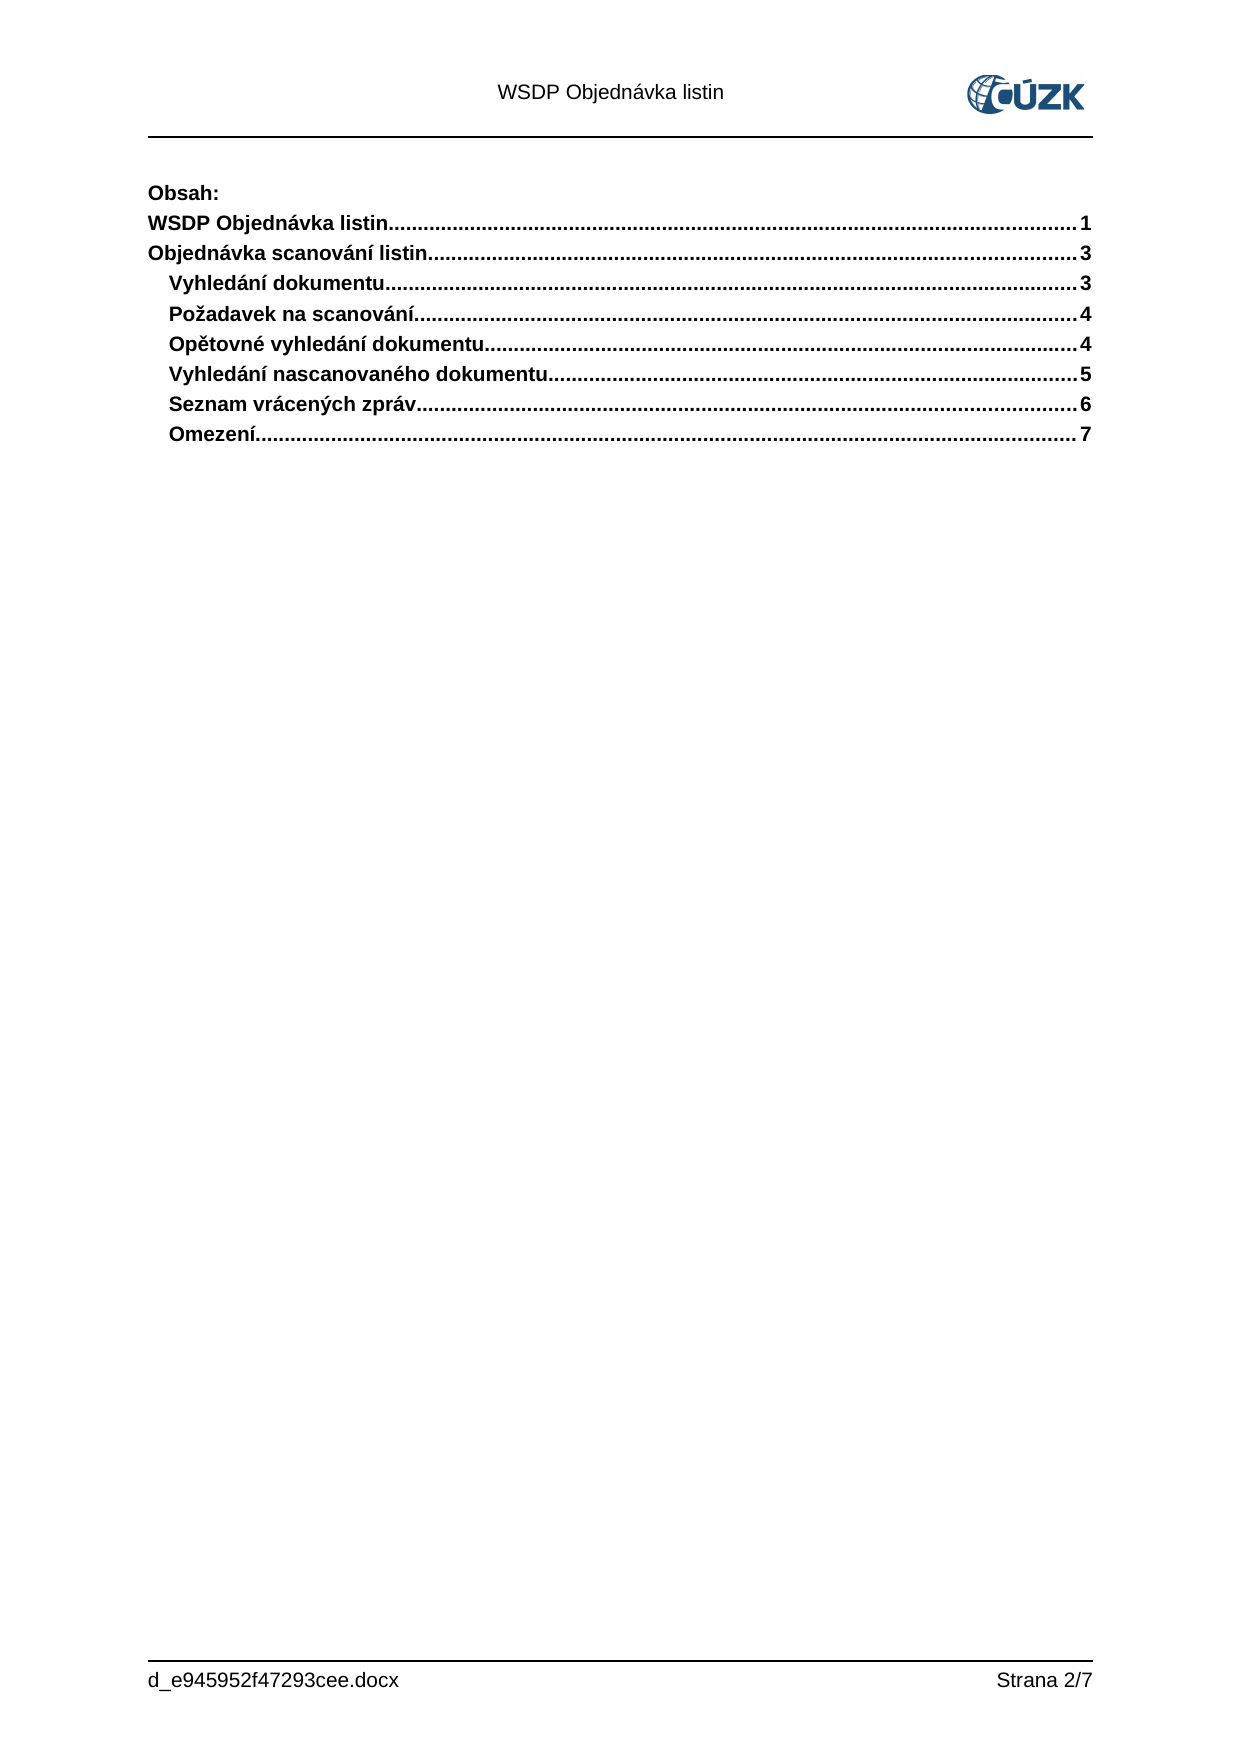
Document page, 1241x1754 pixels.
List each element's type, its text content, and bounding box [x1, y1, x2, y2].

text Požadavek na scanování 4 [168, 301, 1093, 325]
text Objednávka scanování listin 3 [148, 241, 1093, 265]
picture [967, 75, 1085, 114]
text Vyhledání nascanovaného dokumentu 5 [168, 362, 1093, 386]
text Opětovné vyhledání dokumentu 4 [168, 332, 1093, 356]
text Obsah: [148, 181, 1093, 204]
text WSDP Objednávka listin 1 [148, 211, 1093, 235]
text Vyhledání dokumentu 3 [168, 271, 1093, 295]
text Omezení 7 [168, 422, 1093, 446]
text Seznam vrácených zpráv 6 [168, 392, 1093, 416]
